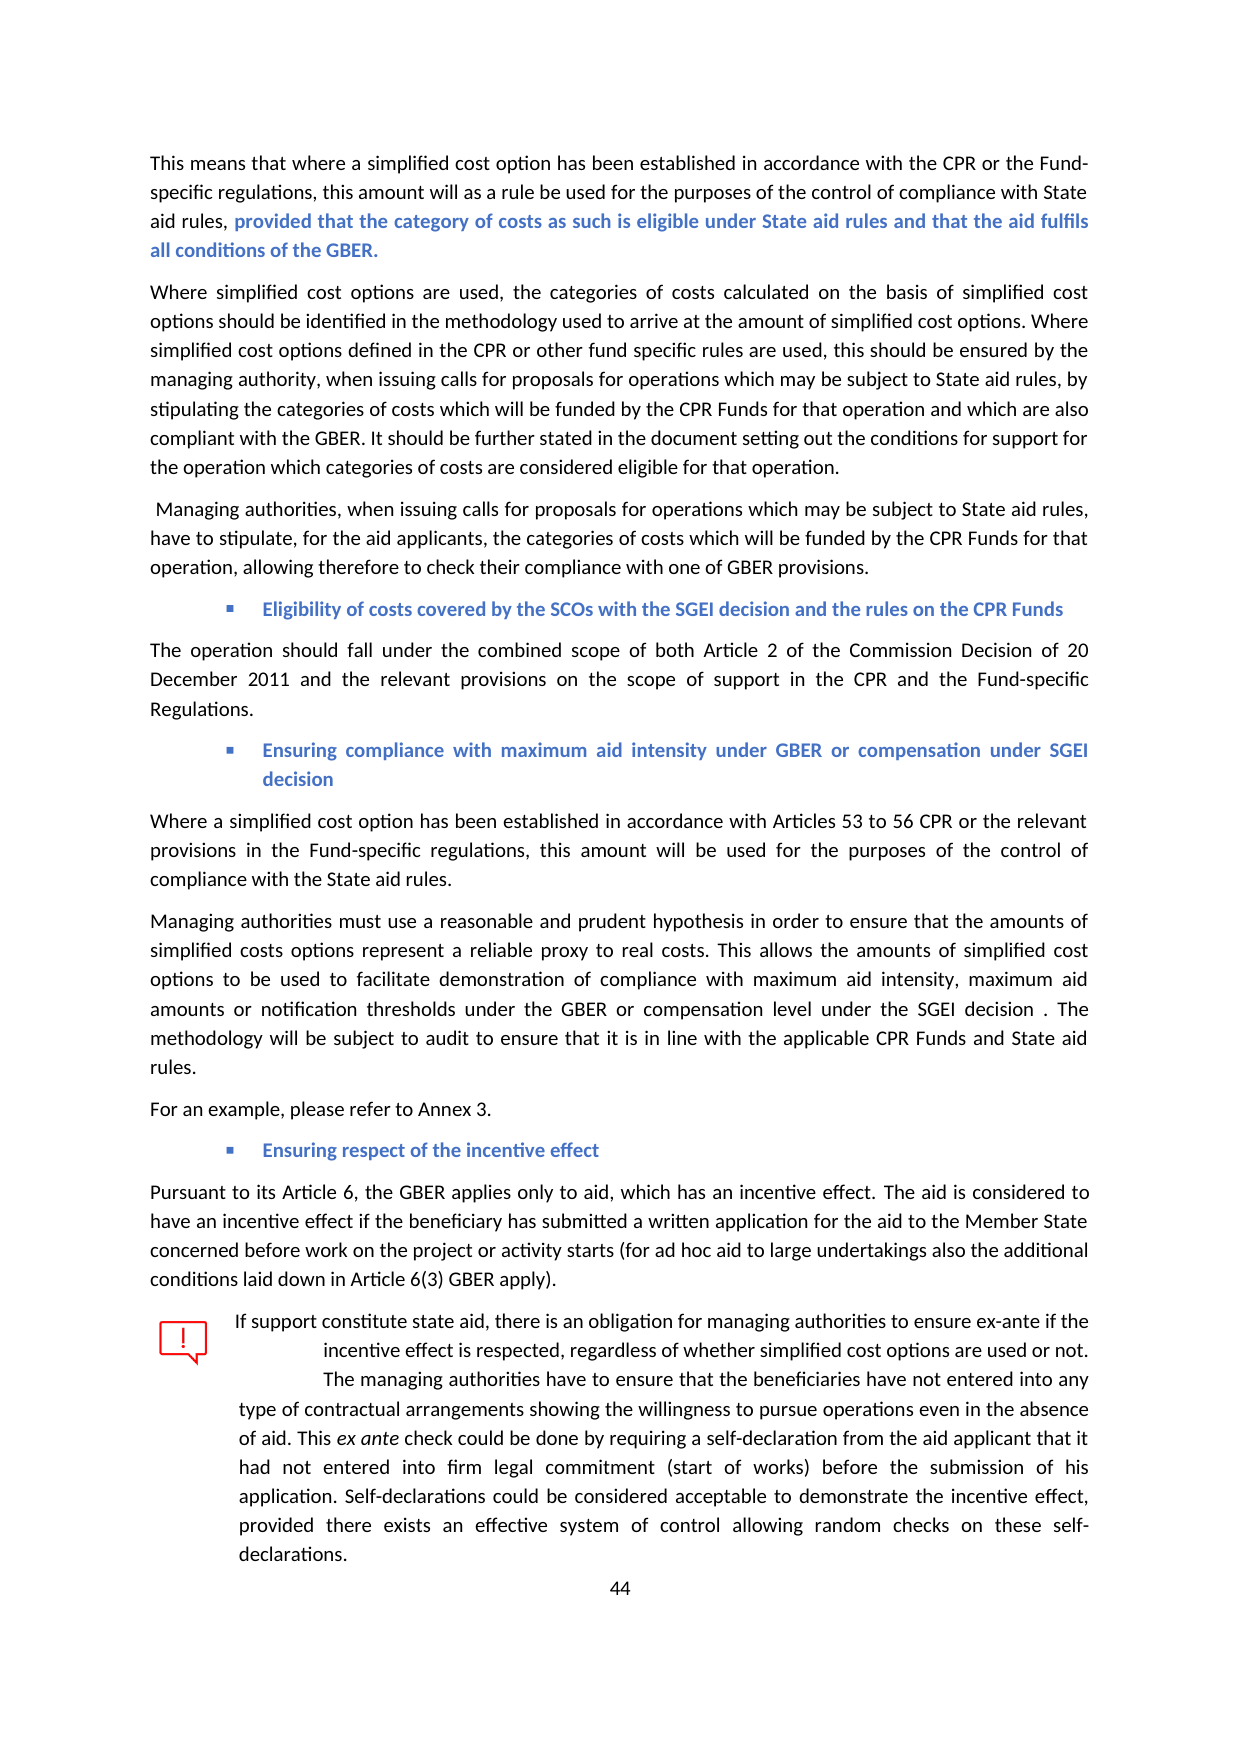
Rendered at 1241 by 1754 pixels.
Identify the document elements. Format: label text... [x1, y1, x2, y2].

text This means that where a simplified cost option has been established in accordance with the CPR or the Fund-specific regulations, this amount will as a rule be used for the purposes of the control of compliance with State aid rules, provided that the category of costs as such is eligible under State aid rules and that the aid fulfils all conditions of the GBER. [150, 150, 1090, 263]
text Where a simplified cost option has been established in accordance with Articles 53 to 56 CPR or the relevant provisions in the Fund-specific regulations, this amount will be used for the purposes of the control of compliance with the State aid rules. [150, 808, 1090, 892]
list Ensuring respect of the incentive effect [225, 1137, 1090, 1163]
list Eligibility of costs covered by the SCOs with the SGEI decision and the rules on the CPR Funds [225, 596, 1090, 621]
text If support constitute state aid, there is an obligation for managing authorities to ensure ex-ante if the incentive effect is respected, regardless of whether simplified cost options are used or not. The managing authorities have to ensure that the beneficiaries have not entered into any type of contractual arrangements showing the willingness to pursue operations even in the absence of aid. This ex ante check could be done by requiring a self-declaration from the aid applicant that it had not entered into firm legal commitment (start of works) before the submission of his application. Self-declarations could be considered acceptable to demonstrate the incentive effect, provided there exists an effective system of control allowing random checks on these self-declarations. [150, 1308, 1090, 1567]
text Managing authorities, when issuing calls for proposals for operations which may be subject to State aid rules, have to stipulate, for the aid applicants, the categories of costs which will be funded by the CPR Funds for that operation, allowing therefore to check their compliance with one of GBER provisions. [150, 496, 1090, 579]
list Ensuring compliance with maximum aid intensity under GBER or compensation under SGEI decision [225, 737, 1090, 792]
picture [150, 1309, 216, 1376]
text The operation should fall under the combined scope of both Article 2 of the Commission Decision of 20 December 2011 and the relevant provisions on the scope of support in the CPR and the Fund-specific Regulations. [150, 637, 1090, 721]
text For an example, please refer to Annex 3. [150, 1096, 1090, 1121]
text Pursuant to its Article 6, the GBER applies only to aid, which has an incentive effect. The aid is considered to have an incentive effect if the beneficiary has submitted a written application for the aid to the Member State concerned before work on the project or activity starts (for ad hoc aid to large undertakings also the additional conditions laid down in Article 6(3) GBER apply). [150, 1179, 1090, 1292]
text Where simplified cost options are used, the categories of costs calculated on the basis of simplified cost options should be identified in the methodology used to arrive at the amount of simplified cost options. Where simplified cost options defined in the CPR or other fund specific rules are used, this should be ensured by the managing authority, when issuing calls for proposals for operations which may be subject to State aid rules, by stipulating the categories of costs which will be funded by the CPR Funds for that operation and which are also compliant with the GBER. It should be further stated in the document setting out the conditions for support for the operation which categories of costs are considered eligible for that operation. [150, 279, 1090, 479]
text Managing authorities must use a reasonable and prudent hypothesis in order to ensure that the amounts of simplified costs options represent a reliable proxy to real costs. This allows the amounts of simplified cost options to be used to facilitate demonstration of compliance with maximum aid intensity, maximum aid amounts or notification thresholds under the GBER or compensation level under the SGEI decision . The methodology will be subject to audit to ensure that it is in line with the applicable CPR Funds and State aid rules. [150, 908, 1090, 1079]
